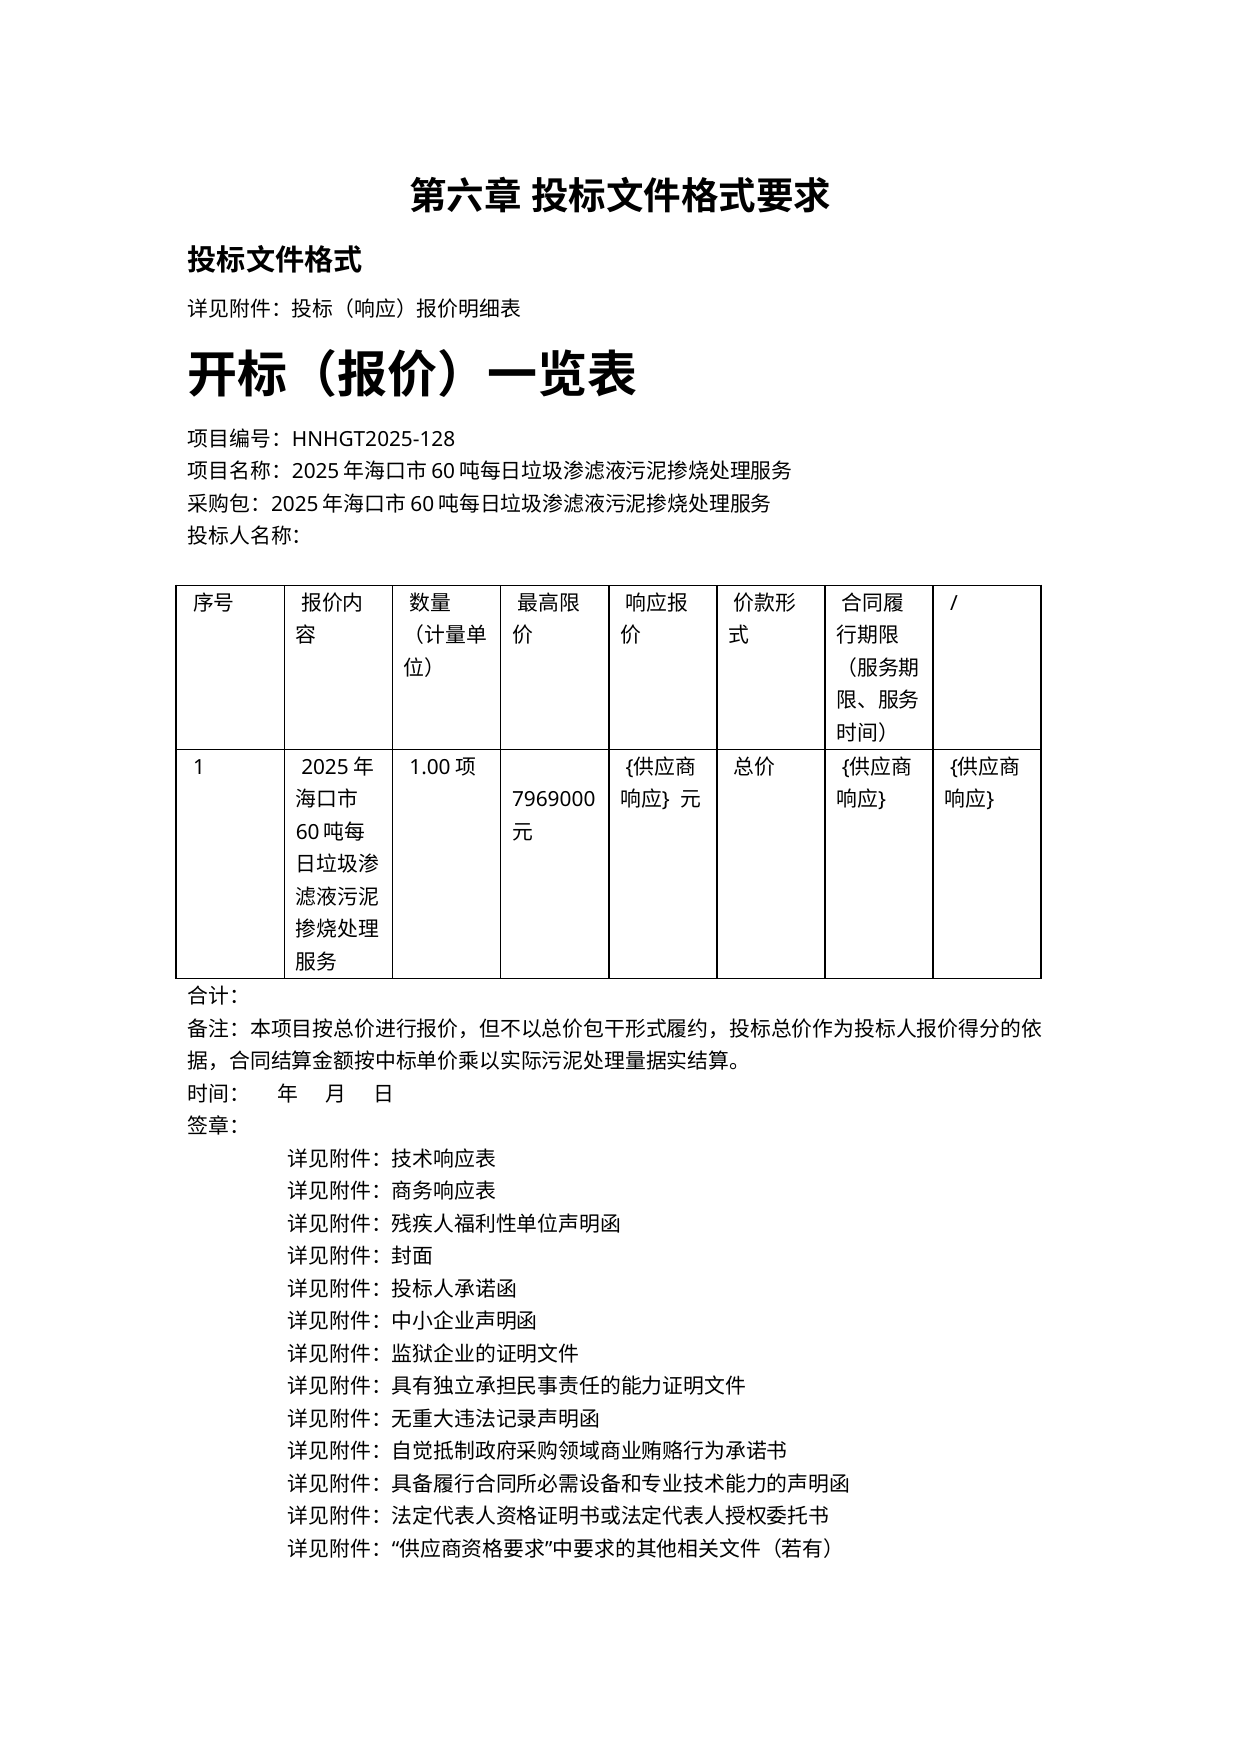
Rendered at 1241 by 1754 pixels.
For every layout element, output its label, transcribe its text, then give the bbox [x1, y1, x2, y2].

table_cell {供应商响应} 元 [610, 750, 716, 978]
table_cell 1.00项 [393, 750, 500, 978]
table_cell 总价 [718, 750, 824, 978]
text 详见附件：具有独立承担民事责任的能力证明文件 [187, 1369, 1053, 1402]
text 详见附件：“供应商资格要求”中要求的其他相关文件（若有） [187, 1532, 1053, 1564]
text 详见附件：法定代表人资格证明书或法定代表人授权委托书 [187, 1499, 1053, 1532]
text 投标人名称： [187, 519, 1053, 552]
table_header 合同履行期限（服务期限、服务时间） [826, 586, 932, 748]
text 详见附件：投标（响应）报价明细表 [187, 292, 1053, 324]
text 项目编号：HNHGT2025-128 [187, 422, 1053, 454]
table_cell {供应商响应} [826, 750, 932, 978]
table_cell 1 [177, 750, 284, 978]
table_header 最高限价 [501, 586, 608, 748]
text 详见附件：封面 [187, 1239, 1053, 1272]
text 详见附件：投标人承诺函 [187, 1272, 1053, 1304]
table_header / [934, 586, 1040, 748]
table_header 序号 [177, 586, 284, 748]
table_cell {供应商响应} [934, 750, 1040, 978]
text 合计： [187, 979, 1053, 1012]
table_header 价款形式 [718, 586, 824, 748]
text 开标（报价）一览表 [187, 324, 1053, 422]
text 详见附件：中小企业声明函 [187, 1304, 1053, 1337]
text 详见附件：具备履行合同所必需设备和专业技术能力的声明函 [187, 1467, 1053, 1499]
text 投标文件格式 [187, 227, 1053, 292]
table_cell 7969000 元 [501, 750, 608, 978]
text 第六章 投标文件格式要求 [187, 162, 1053, 227]
text 详见附件：无重大违法记录声明函 [187, 1402, 1053, 1434]
table_header 数量（计量单位） [393, 586, 500, 748]
text 详见附件：商务响应表 [187, 1174, 1053, 1207]
table_header 响应报价 [610, 586, 716, 748]
text 签章： [187, 1109, 1053, 1142]
text 备注：本项目按总价进行报价，但不以总价包干形式履约，投标总价作为投标人报价得分的依据，合同结算金额按中标单价乘以实际污泥处理量据实结算。 [187, 1012, 1053, 1077]
text 详见附件：监狱企业的证明文件 [187, 1337, 1053, 1369]
text 详见附件：残疾人福利性单位声明函 [187, 1207, 1053, 1239]
text 时间： 年 月 日 [187, 1077, 1053, 1109]
text 项目名称：2025年海口市60吨每日垃圾渗滤液污泥掺烧处理服务 [187, 454, 1053, 487]
text 详见附件：自觉抵制政府采购领域商业贿赂行为承诺书 [187, 1434, 1053, 1467]
table_header 报价内容 [285, 586, 392, 748]
table_cell 2025年海口市60吨每日垃圾渗滤液污泥掺烧处理服务 [285, 750, 392, 978]
text 详见附件：技术响应表 [187, 1142, 1053, 1174]
text 采购包：2025年海口市60吨每日垃圾渗滤液污泥掺烧处理服务 [187, 487, 1053, 519]
